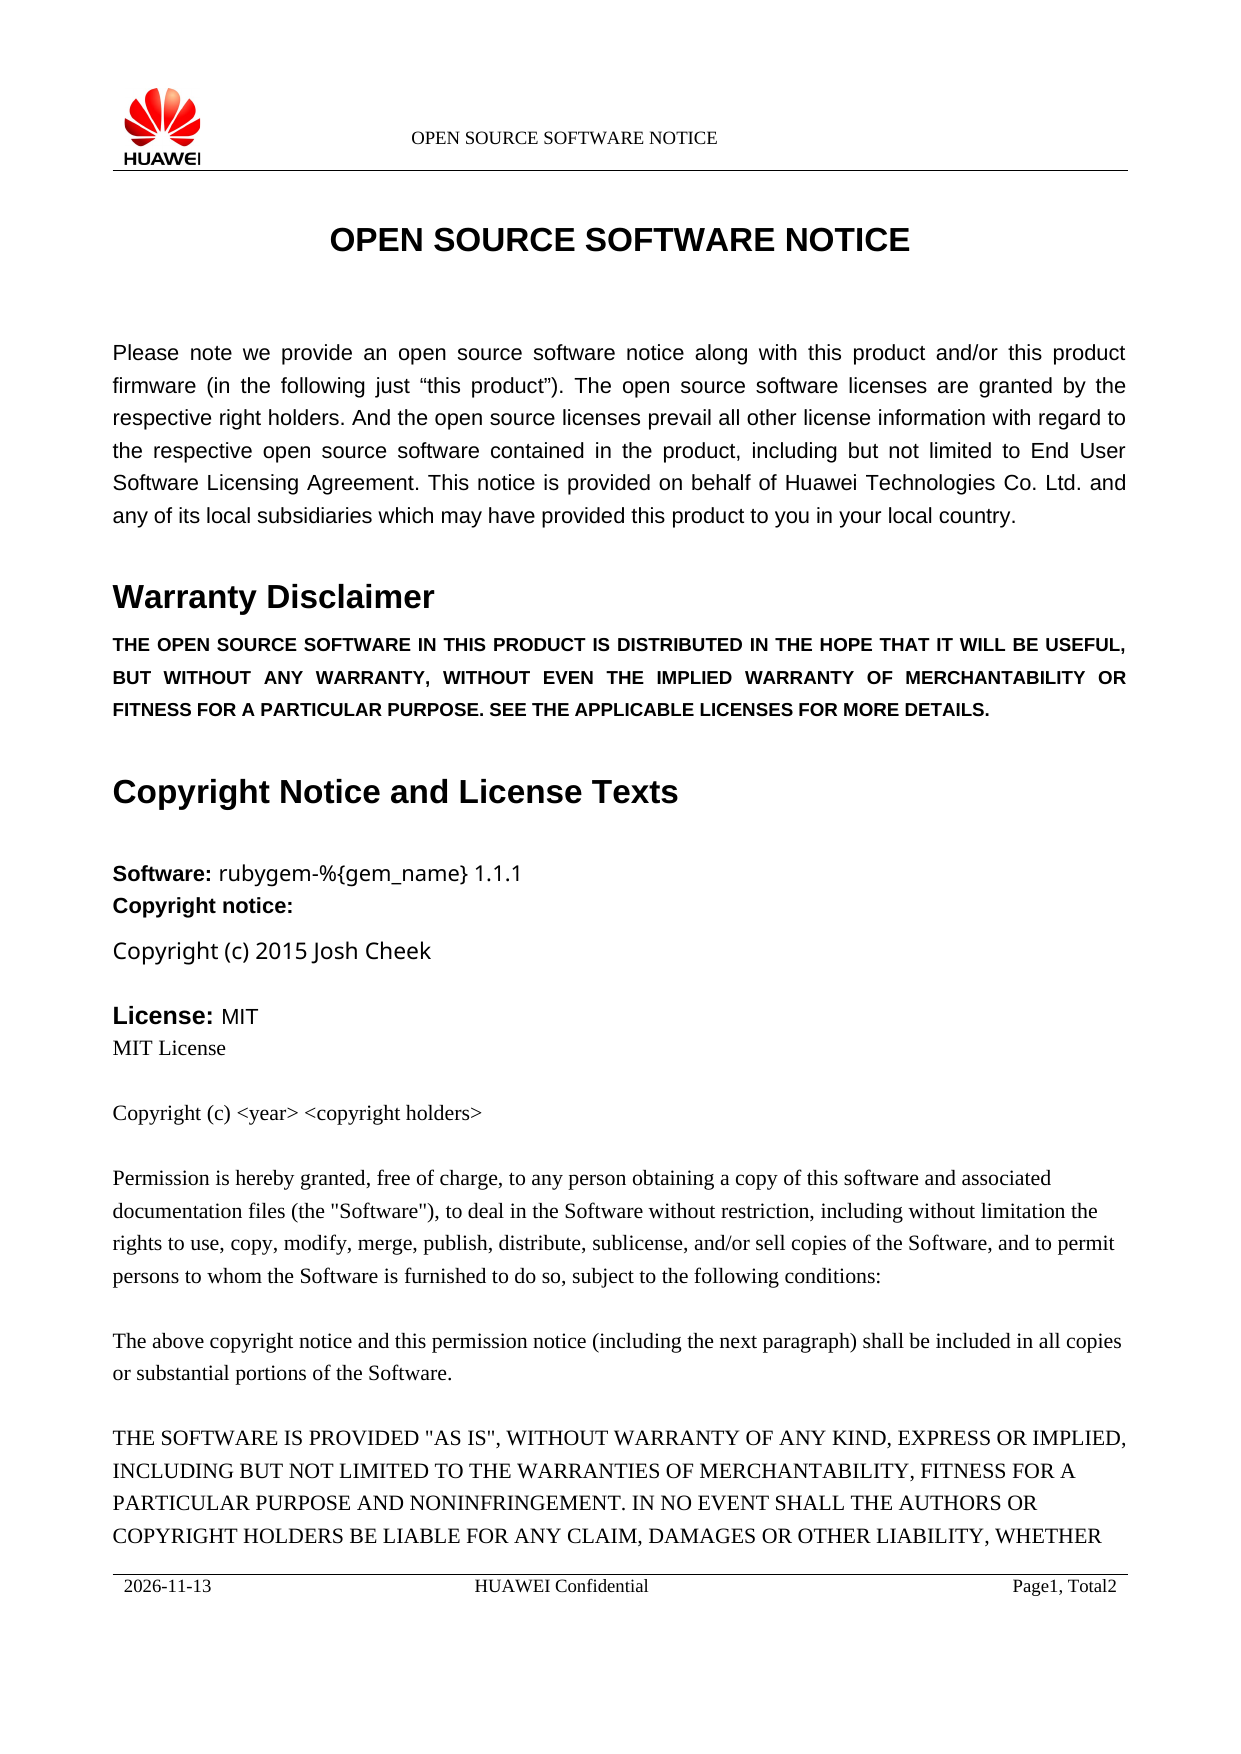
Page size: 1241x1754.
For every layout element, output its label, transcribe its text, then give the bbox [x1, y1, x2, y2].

text The open source software in this product is distributed in the hope that it will be useful, but WITHOUT ANY WARRANTY, without even the implied warranty of MERCHANTABILITY or FITNESS FOR A PARTICULAR PURPOSE. See the applicable licenses for more details. [112, 629, 1128, 726]
text Copyright (c) 2015 Josh Cheek [112, 934, 1128, 999]
text OPEN SOURCE SOFTWARE NOTICE [112, 206, 1128, 271]
text Copyright notice: [112, 889, 1128, 921]
text License: MIT [112, 999, 1128, 1031]
text Warranty Disclaimer [112, 564, 1128, 629]
picture [124, 88, 201, 165]
text Copyright Notice and License Texts [112, 759, 1128, 824]
text Please note we provide an open source software notice along with this product and/or this product firmware (in the following just “this product”). The open source software licenses are granted by the respective right holders. And the open source licenses prevail all other license information with regard to the respective open source software contained in the product, including but not limited to End User Software Licensing Agreement. This notice is provided on behalf of Huawei Technologies Co. Ltd. and any of its local subsidiaries which may have provided this product to you in your local country. [112, 336, 1128, 531]
title Software: rubygem-%{gem_name} 1.1.1 [112, 856, 1128, 889]
